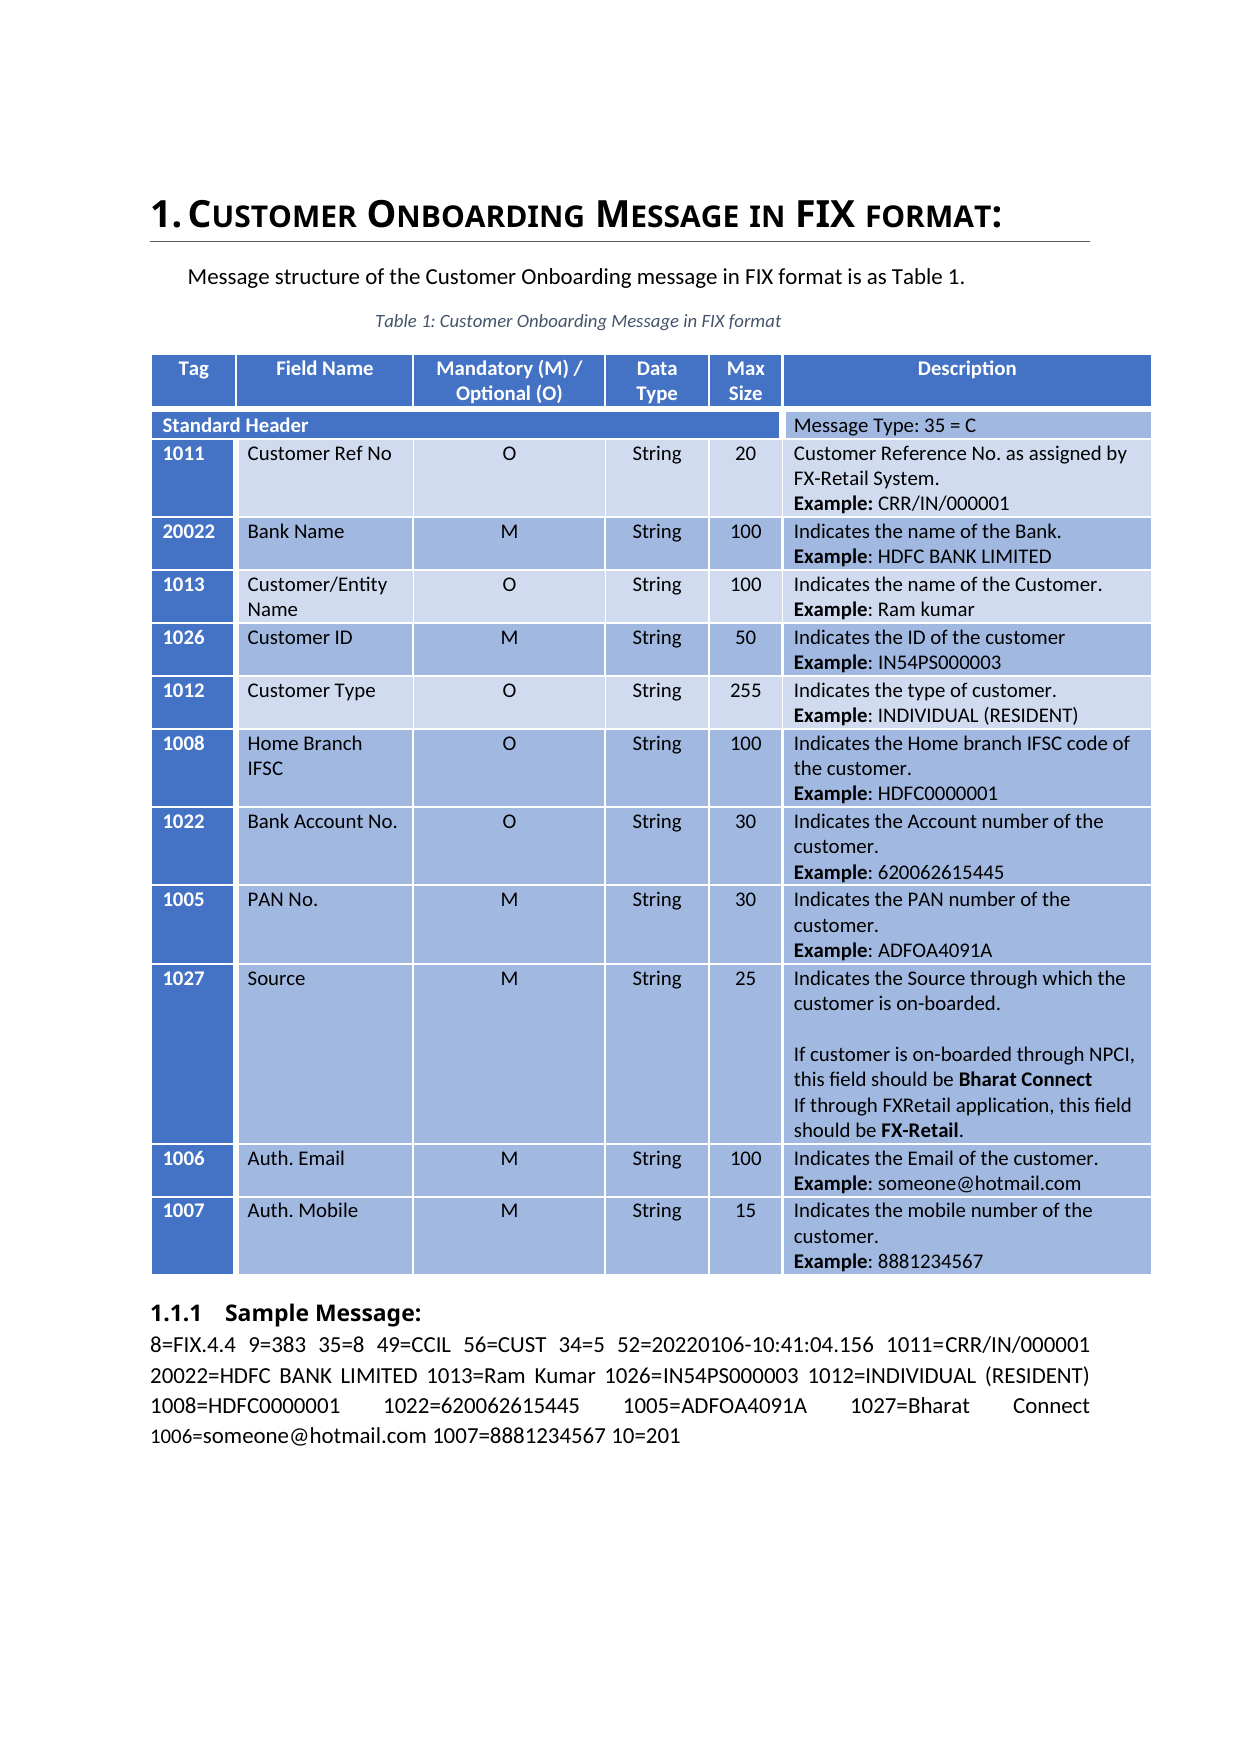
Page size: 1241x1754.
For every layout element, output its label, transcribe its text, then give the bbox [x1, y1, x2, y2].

table_cell Standard Header [152, 412, 779, 438]
table_cell String [606, 624, 708, 675]
table_cell 50 [710, 624, 781, 675]
table_cell Indicates the PAN number of the customer. Example: ADFOA4091A [784, 886, 1151, 963]
table_cell String [606, 965, 708, 1143]
table_cell String [606, 808, 708, 884]
table_cell 1026 [152, 624, 233, 675]
table_cell Indicates the Home branch IFSC code of the customer. Example: HDFC0000001 [784, 730, 1151, 806]
table_cell String [606, 1198, 708, 1274]
table_cell 20022 [152, 518, 233, 569]
table_cell 100 [710, 518, 781, 569]
table_cell Indicates the Source through which the customer is on-boarded. If customer is on-boarded through NPCI, this field should be Bharat Connect If through FXRetail application, this field should be FX-Retail. [784, 965, 1151, 1143]
table_cell Source [239, 965, 412, 1143]
list Message structure of the Customer Onboarding message in FIX format is as Table 1. [187, 262, 1090, 290]
table_cell Customer Ref No [239, 440, 413, 516]
table_cell M [414, 1145, 604, 1196]
table_header Field Name [237, 355, 412, 406]
table_cell Customer Reference No. as assigned by FX-Retail System. Example: CRR/IN/000001 [783, 440, 1151, 516]
subtitle Sample Message: [150, 1297, 1090, 1328]
table_cell Indicates the name of the Customer. Example: Ram kumar [783, 571, 1151, 622]
table_cell O [414, 571, 605, 622]
table_cell M [414, 886, 604, 963]
subtitle Customer Onboarding Message in FIX format: [150, 187, 1090, 241]
table_cell O [414, 808, 604, 884]
table_cell String [606, 1145, 708, 1196]
table_cell 1013 [152, 571, 233, 622]
table_cell 100 [710, 730, 781, 806]
table_cell Bank Name [239, 518, 412, 569]
table_cell Message Type: 35 = C [786, 412, 1151, 438]
table_cell 255 [710, 677, 782, 728]
table_header Max Size [710, 355, 781, 406]
table_cell Bank Account No. [239, 808, 412, 884]
table_cell 1022 [152, 808, 233, 884]
table_cell 100 [710, 1145, 781, 1196]
table_cell 1008 [152, 730, 233, 806]
table_header Description [784, 355, 1151, 406]
table_cell Customer/Entity Name [239, 571, 413, 622]
table_header Mandatory (M) / Optional (O) [414, 355, 604, 406]
table_cell String [606, 677, 708, 728]
table_cell M [414, 965, 604, 1143]
table_cell 30 [710, 886, 781, 963]
table_cell Auth. Mobile [239, 1198, 412, 1274]
table_cell Auth. Email [239, 1145, 412, 1196]
table_header Tag [152, 355, 235, 406]
table_cell PAN No. [239, 886, 412, 963]
table_cell Indicates the name of the Bank. Example: HDFC BANK LIMITED [784, 518, 1151, 569]
table_cell 1007 [152, 1198, 233, 1274]
table_cell M [414, 1198, 604, 1274]
table_cell 1006 [152, 1145, 233, 1196]
table_cell M [414, 624, 604, 675]
table_cell 1012 [152, 677, 233, 728]
table_cell String [606, 571, 708, 622]
table_cell Indicates the type of customer. Example: INDIVIDUAL (RESIDENT) [783, 677, 1151, 728]
table_cell Customer ID [239, 624, 412, 675]
table_cell String [606, 730, 708, 806]
table_cell 30 [710, 808, 781, 884]
table_cell O [414, 440, 605, 516]
table_cell M [414, 518, 604, 569]
table_cell 100 [710, 571, 782, 622]
table_cell String [606, 518, 708, 569]
table_header Data Type [606, 355, 708, 406]
table_cell Indicates the ID of the customer Example: IN54PS000003 [784, 624, 1151, 675]
table_cell Indicates the Email of the customer. Example: someone@hotmail.com [784, 1145, 1151, 1196]
table_cell Indicates the Account number of the customer. Example: 620062615445 [784, 808, 1151, 884]
table_cell 1005 [152, 886, 233, 963]
text Table 1: Customer Onboarding Message in FIX format [337, 309, 1090, 332]
table_cell 20 [710, 440, 782, 516]
text 8=FIX.4.4 9=383 35=8 49=CCIL 56=CUST 34=5 52=20220106-10:41:04.156 1011=CRR/IN/000001 20022=HDFC BANK LIMITED 1013=Ram Kumar 1026=IN54PS000003 1012=INDIVIDUAL (RESIDENT) 1008=HDFC0000001 1022=620062615445 1005=ADFOA4091A 1027=Bharat Connect 1006=someone@hotmail.com 1007=8881234567 10=201 [150, 1331, 1090, 1449]
table_cell Customer Type [239, 677, 413, 728]
table_cell 15 [710, 1198, 781, 1274]
table_cell O [414, 730, 604, 806]
table_cell Indicates the mobile number of the customer. Example: 8881234567 [784, 1198, 1151, 1274]
table_cell String [606, 886, 708, 963]
table_cell 1027 [152, 965, 233, 1143]
table_cell Home Branch IFSC [239, 730, 412, 806]
table_cell O [414, 677, 605, 728]
table_cell 25 [710, 965, 781, 1143]
table_cell String [606, 440, 708, 516]
table_cell 1011 [152, 440, 233, 516]
